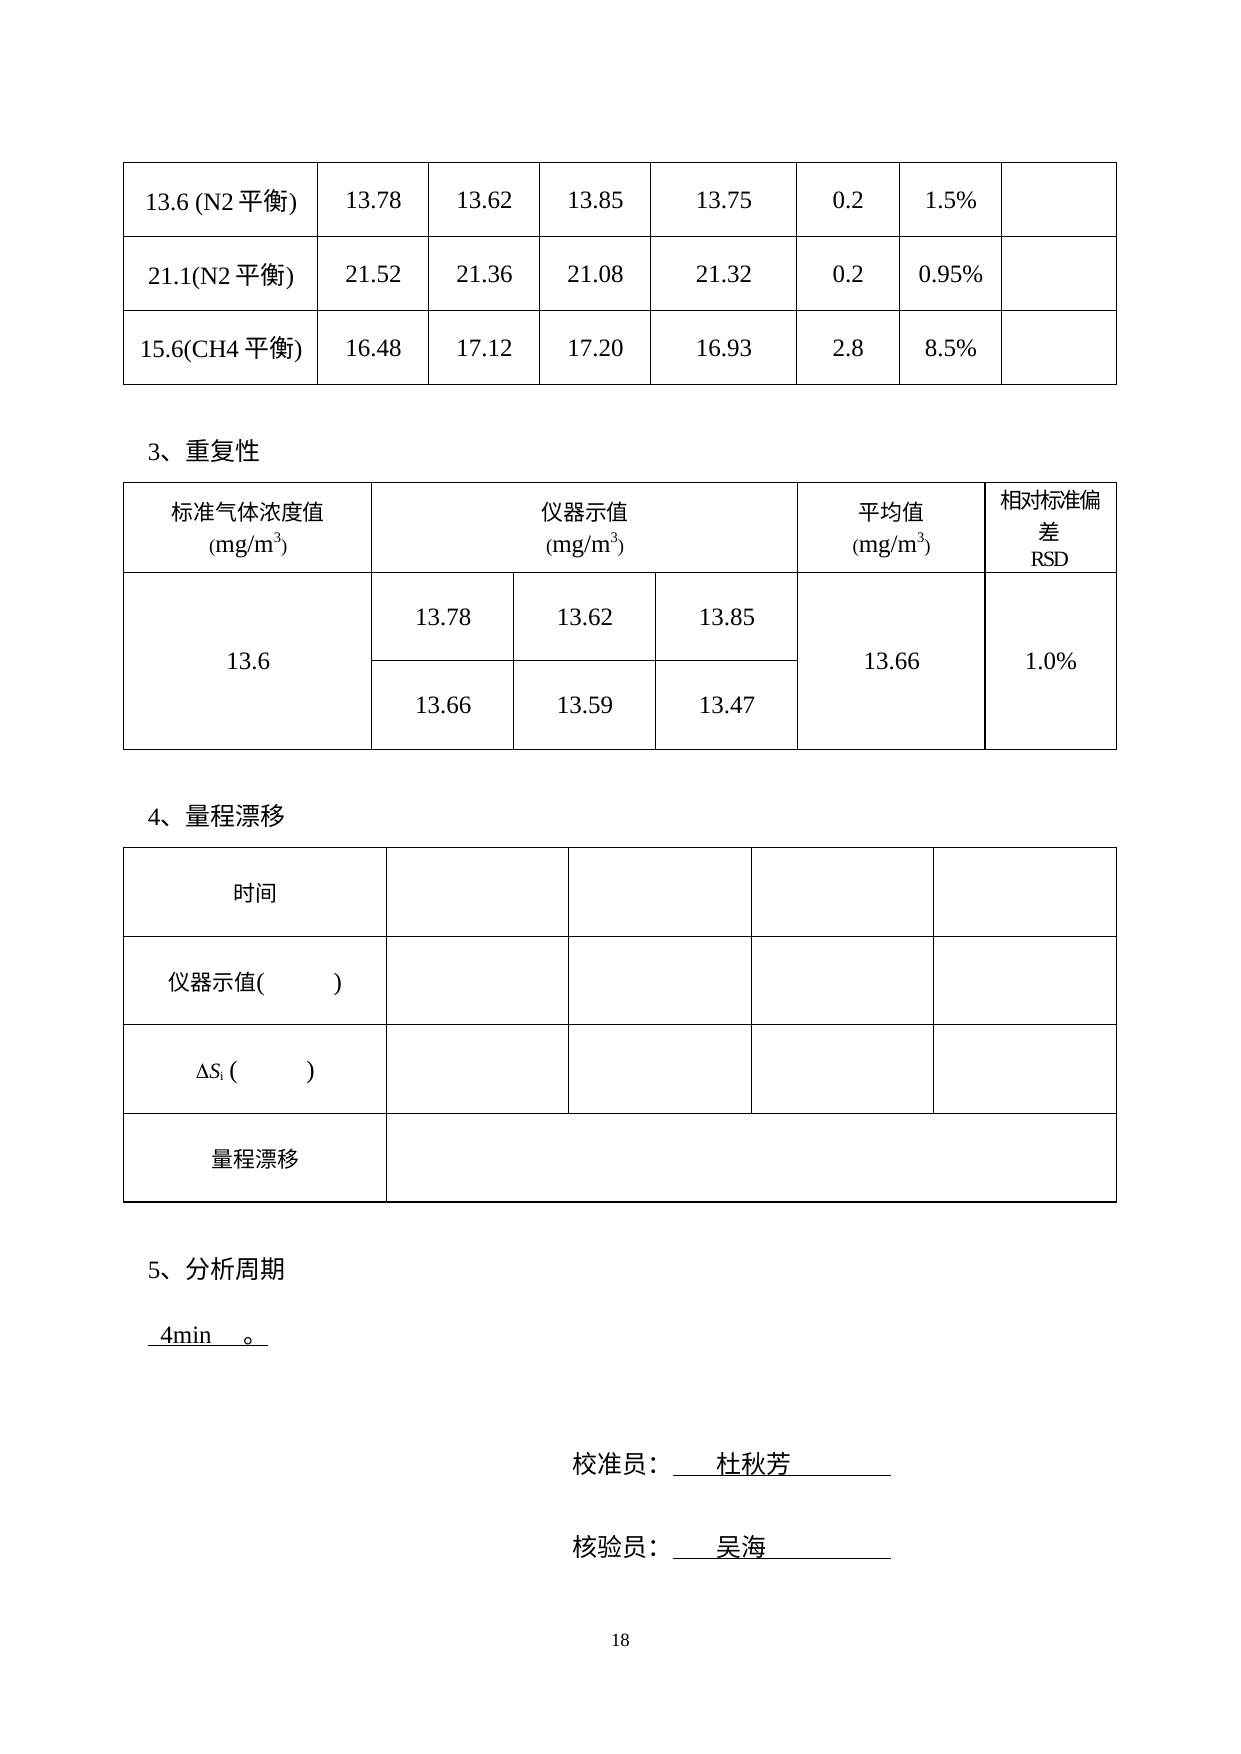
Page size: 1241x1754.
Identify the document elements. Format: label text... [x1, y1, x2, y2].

table_cell 21.36 [429, 237, 539, 310]
table_cell 1.0% [986, 573, 1116, 749]
table_cell 16.48 [318, 311, 428, 383]
table_cell 0.2 [797, 237, 899, 310]
table_header 时间 [124, 848, 386, 936]
table_cell [387, 1025, 568, 1113]
table_cell [752, 1025, 933, 1113]
table_cell 13.62 [429, 163, 539, 236]
text 3、重复性 [148, 417, 1092, 482]
table_header 平均值 (mg/m3) [798, 483, 984, 572]
table_cell 1.5% [900, 163, 1001, 236]
table_cell 21.32 [651, 237, 796, 310]
table_cell 量程漂移 [124, 1114, 386, 1201]
text 核验员： 吴海 [148, 1513, 1092, 1578]
text 校准员： 杜秋芳 [573, 1430, 1092, 1495]
table_cell 13.66 [798, 573, 984, 749]
table_cell [569, 1025, 751, 1113]
table_cell 13.6 (N2平衡) [124, 163, 317, 236]
table_cell 13.75 [651, 163, 796, 236]
table_cell 13.78 [318, 163, 428, 236]
table_cell 13.78 [372, 573, 513, 660]
table_header [752, 848, 933, 936]
table_cell 15.6(CH4平衡) [124, 311, 317, 383]
table_cell [752, 937, 933, 1024]
table_cell [387, 937, 568, 1024]
table_cell 17.12 [429, 311, 539, 383]
table_cell 2.8 [797, 311, 899, 383]
table_header [934, 848, 1116, 936]
table_cell 13.59 [514, 661, 655, 749]
table_cell 仪器示值( ) [124, 937, 386, 1024]
table_cell 13.85 [540, 163, 650, 236]
table_cell [934, 937, 1116, 1024]
table_cell 21.08 [540, 237, 650, 310]
table_cell [934, 1025, 1116, 1113]
table_cell [1002, 311, 1116, 383]
table_cell 13.47 [656, 661, 797, 749]
table_cell 17.20 [540, 311, 650, 383]
table_header 相对标准偏差 RSD [986, 483, 1116, 572]
table_cell 0.95% [900, 237, 1001, 310]
table_header [569, 848, 751, 936]
text 4、量程漂移 [148, 782, 1092, 847]
table_cell 13.62 [514, 573, 655, 660]
table_cell [387, 1114, 1116, 1201]
text 5、分析周期 [148, 1235, 1092, 1300]
table_header 仪器示值 (mg/m3) [372, 483, 797, 572]
table_cell 21.52 [318, 237, 428, 310]
table_cell [1002, 237, 1116, 310]
table_cell [1002, 163, 1116, 236]
table_cell 0.2 [797, 163, 899, 236]
table_cell 13.6 [124, 573, 371, 749]
table_cell 16.93 [651, 311, 796, 383]
table_header 标准气体浓度值 (mg/m3) [124, 483, 371, 572]
table_cell 13.85 [656, 573, 797, 660]
table_cell 13.66 [372, 661, 513, 749]
table_header [387, 848, 568, 936]
table_cell Si ( ) [124, 1025, 386, 1113]
table_cell 8.5% [900, 311, 1001, 383]
table_cell [569, 937, 751, 1024]
table_cell 21.1(N2平衡) [124, 237, 317, 310]
text 4min 。 [148, 1300, 1092, 1365]
